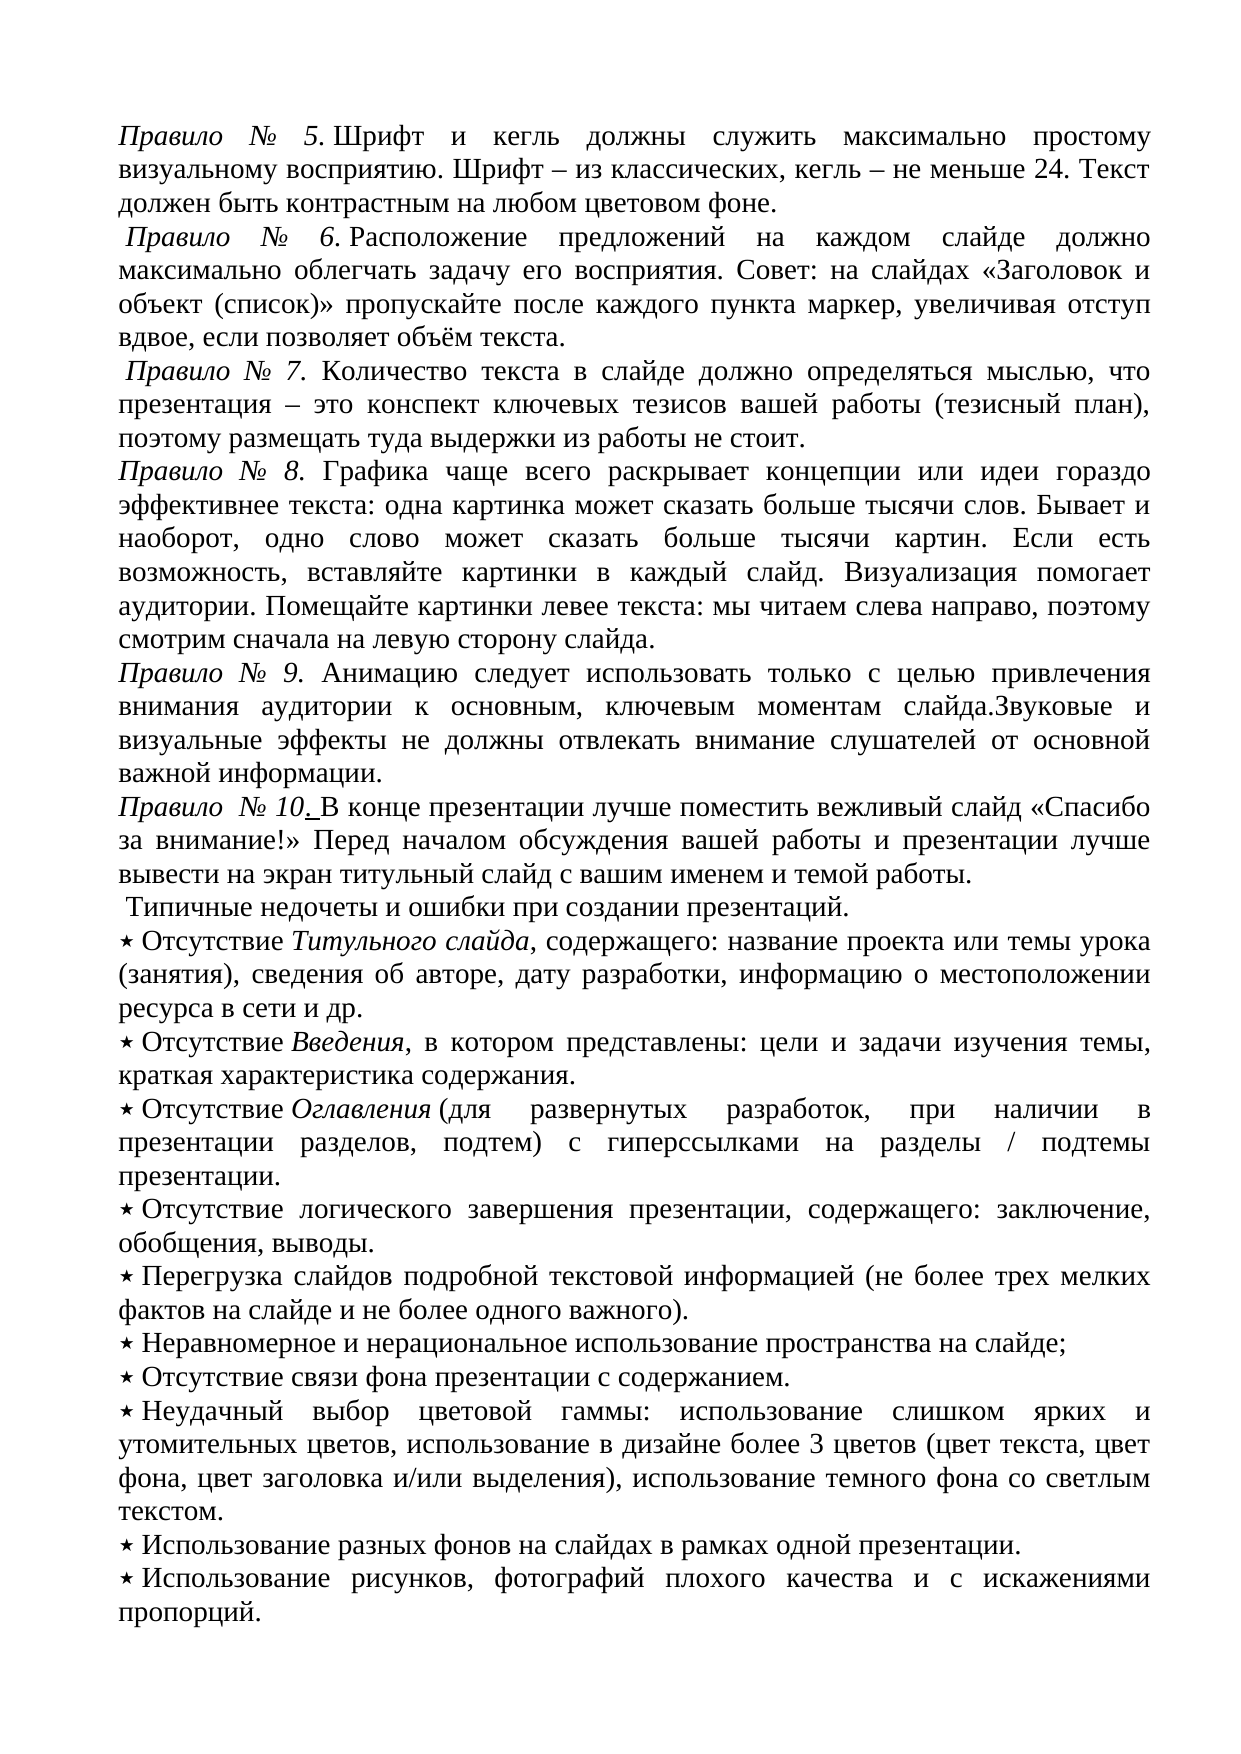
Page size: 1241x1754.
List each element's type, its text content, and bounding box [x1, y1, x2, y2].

text ٭ Отсутствие Титульного слайда, содержащего: название проекта или темы урока (занятия), сведения об авторе, дату разработки, информацию о местоположении ресурса в сети и др. [118, 923, 1152, 1024]
text ٭ Перегрузка слайдов подробной текстовой информацией (не более трех мелких фактов на слайде и не более одного важного). [118, 1258, 1152, 1326]
text ٭ Отсутствие логического завершения презентации, содержащего: заключение, обобщения, выводы. [118, 1191, 1152, 1258]
text Правило № 6. Расположение предложений на каждом слайде должно максимально облегчать задачу его восприятия. Совет: на слайдах «Заголовок и объект (список)» пропускайте после каждого пункта маркер, увеличивая отступ вдвое, если позволяет объём текста. [118, 219, 1152, 353]
text Правило № 10. В конце презентации лучше поместить вежливый слайд «Спасибо за внимание!» Перед началом обсуждения вашей работы и презентации лучше вывести на экран титульный слайд с вашим именем и темой работы. [118, 789, 1152, 889]
text ٭ Отсутствие Оглавления (для развернутых разработок, при наличии в презентации разделов, подтем) с гиперссылками на разделы / подтемы презентации. [118, 1091, 1152, 1191]
text ٭ Отсутствие Введения, в котором представлены: цели и задачи изучения темы, краткая характеристика содержания. [118, 1024, 1152, 1091]
text ٭ Неудачный выбор цветовой гаммы: использование слишком ярких и утомительных цветов, использование в дизайне более 3 цветов (цвет текста, цвет фона, цвет заголовка и/или выделения), использование темного фона со светлым текстом. [118, 1393, 1152, 1527]
text ٭ Отсутствие связи фона презентации с содержанием. [118, 1359, 1152, 1393]
text Типичные недочеты и ошибки при создании презентаций. [118, 889, 1152, 923]
text ٭ Использование разных фонов на слайдах в рамках одной презентации. [118, 1527, 1152, 1560]
text ٭ Использование рисунков, фотографий плохого качества и с искажениями пропорций. [118, 1560, 1152, 1627]
text Правило № 9. Анимацию следует использовать только с целью привлечения внимания аудитории к основным, ключевым моментам слайда.Звуковые и визуальные эффекты не должны отвлекать внимание слушателей от основной важной информации. [118, 655, 1152, 789]
text Правило № 5. Шрифт и кегль должны служить максимально простому визуальному восприятию. Шрифт – из классических, кегль – не меньше 24. Текст должен быть контрастным на любом цветовом фоне. [118, 118, 1152, 219]
text ٭ Неравномерное и нерациональное использование пространства на слайде; [118, 1326, 1152, 1359]
text Правило № 8. Графика чаще всего раскрывает концепции или идеи гораздо эффективнее текста: одна картинка может сказать больше тысячи слов. Бывает и наоборот, одно слово может сказать больше тысячи картин. Если есть возможность, вставляйте картинки в каждый слайд. Визуализация помогает аудитории. Помещайте картинки левее текста: мы читаем слева направо, поэтому смотрим сначала на левую сторону слайда. [118, 453, 1152, 655]
text Правило № 7. Количество текста в слайде должно определяться мыслью, что презентация – это конспект ключевых тезисов вашей работы (тезисный план), поэтому размещать туда выдержки из работы не стоит. [118, 353, 1152, 453]
